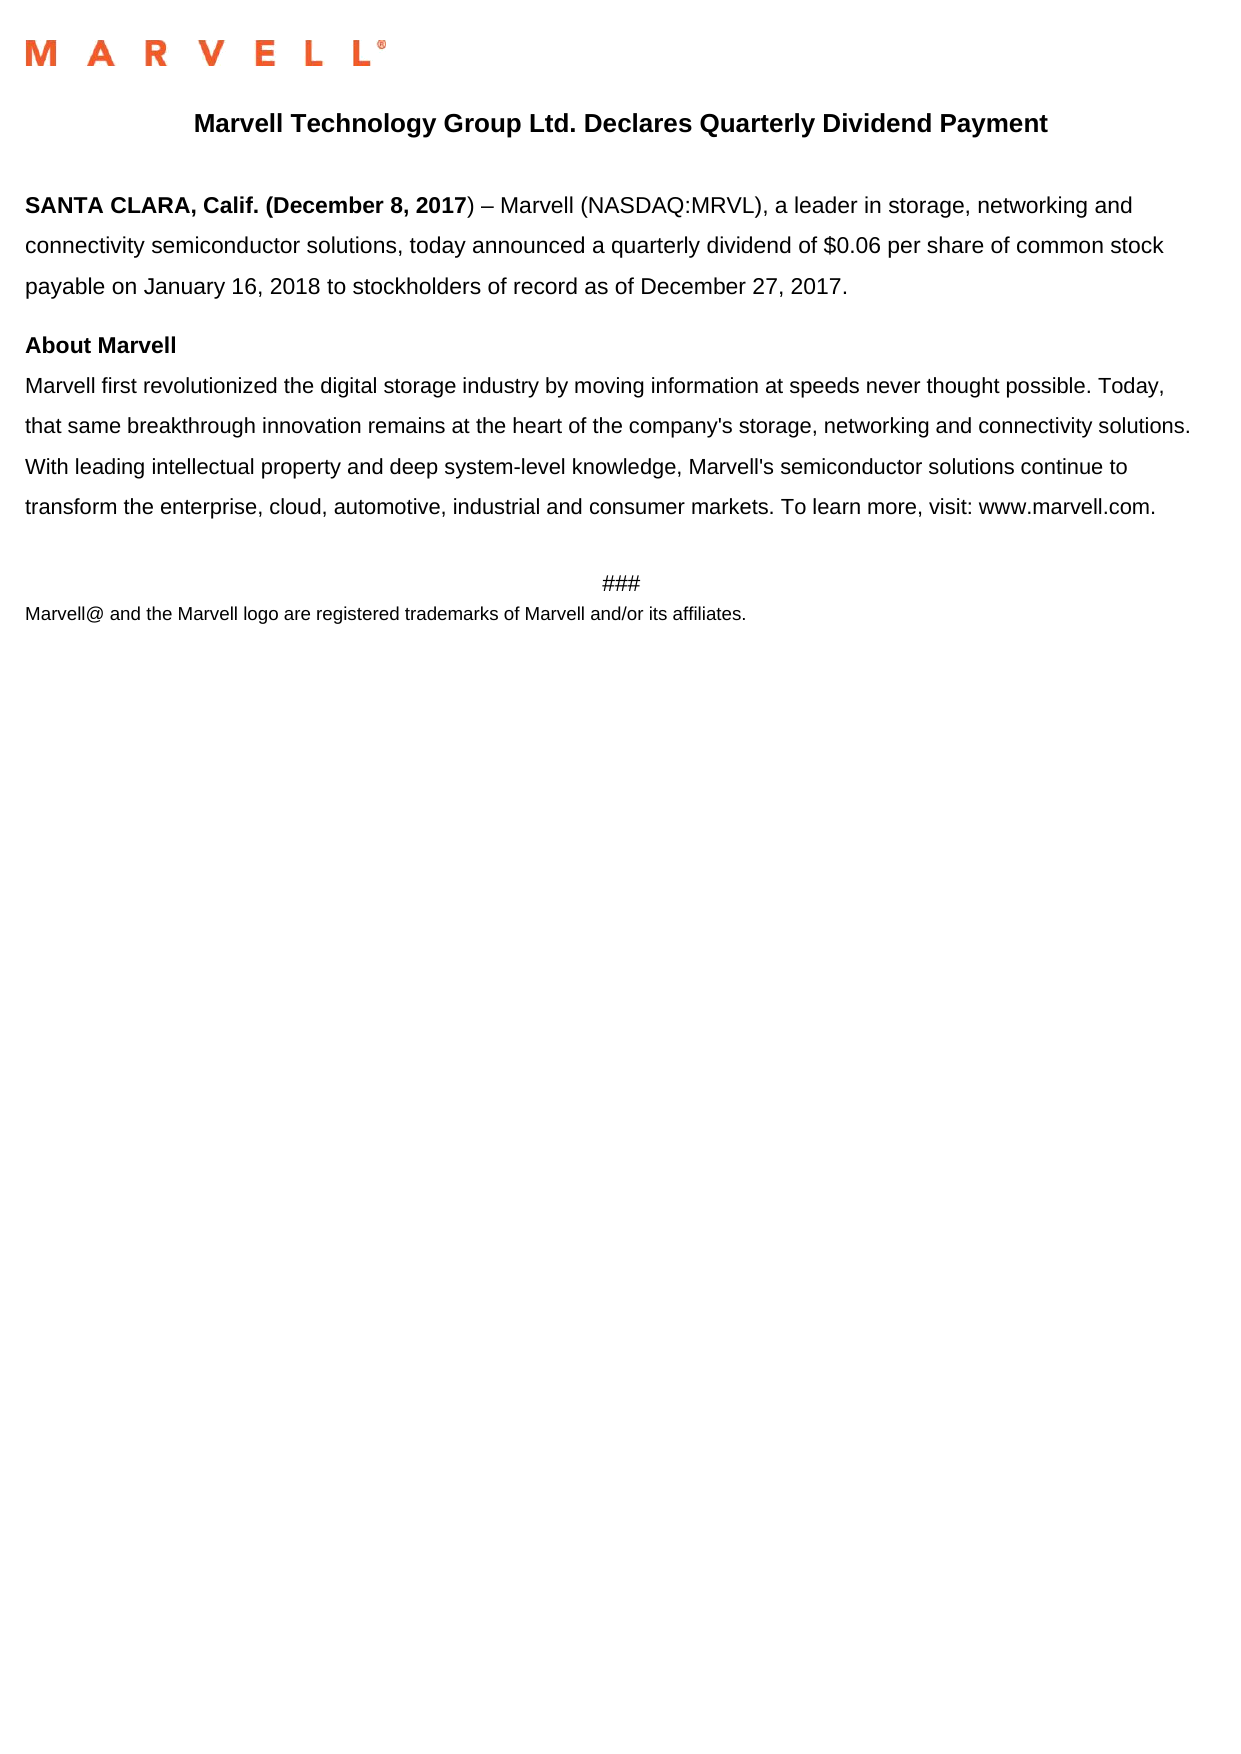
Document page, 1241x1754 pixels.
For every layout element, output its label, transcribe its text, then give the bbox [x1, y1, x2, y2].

text Marvell Technology Group Ltd. Declares Quarterly Dividend Payment [25, 108, 1217, 138]
text Marvell first revolutionized the digital storage industry by moving information at speeds never thought possible. Today, that same breakthrough innovation remains at the heart of the company's storage, networking and connectivity solutions. With leading intellectual property and deep system-level knowledge, Marvell's semiconductor solutions continue to transform the enterprise, cloud, automotive, industrial and consumer markets. To learn more, visit: www.marvell.com. [25, 373, 1197, 519]
text Marvell@ and the Marvell logo are registered trademarks of Marvell and/or its affiliates. [25, 603, 1215, 624]
text SANTA CLARA, Calif. (December 8, 2017) – Marvell (NASDAQ:MRVL), a leader in storage, networking and connectivity semiconductor solutions, today announced a quarterly dividend of $0.06 per share of common stock payable on January 16, 2018 to stockholders of record as of December 27, 2017. [25, 192, 1215, 299]
picture [25, 40, 386, 66]
text About Marvell [25, 332, 1215, 358]
text ### [25, 569, 1217, 596]
